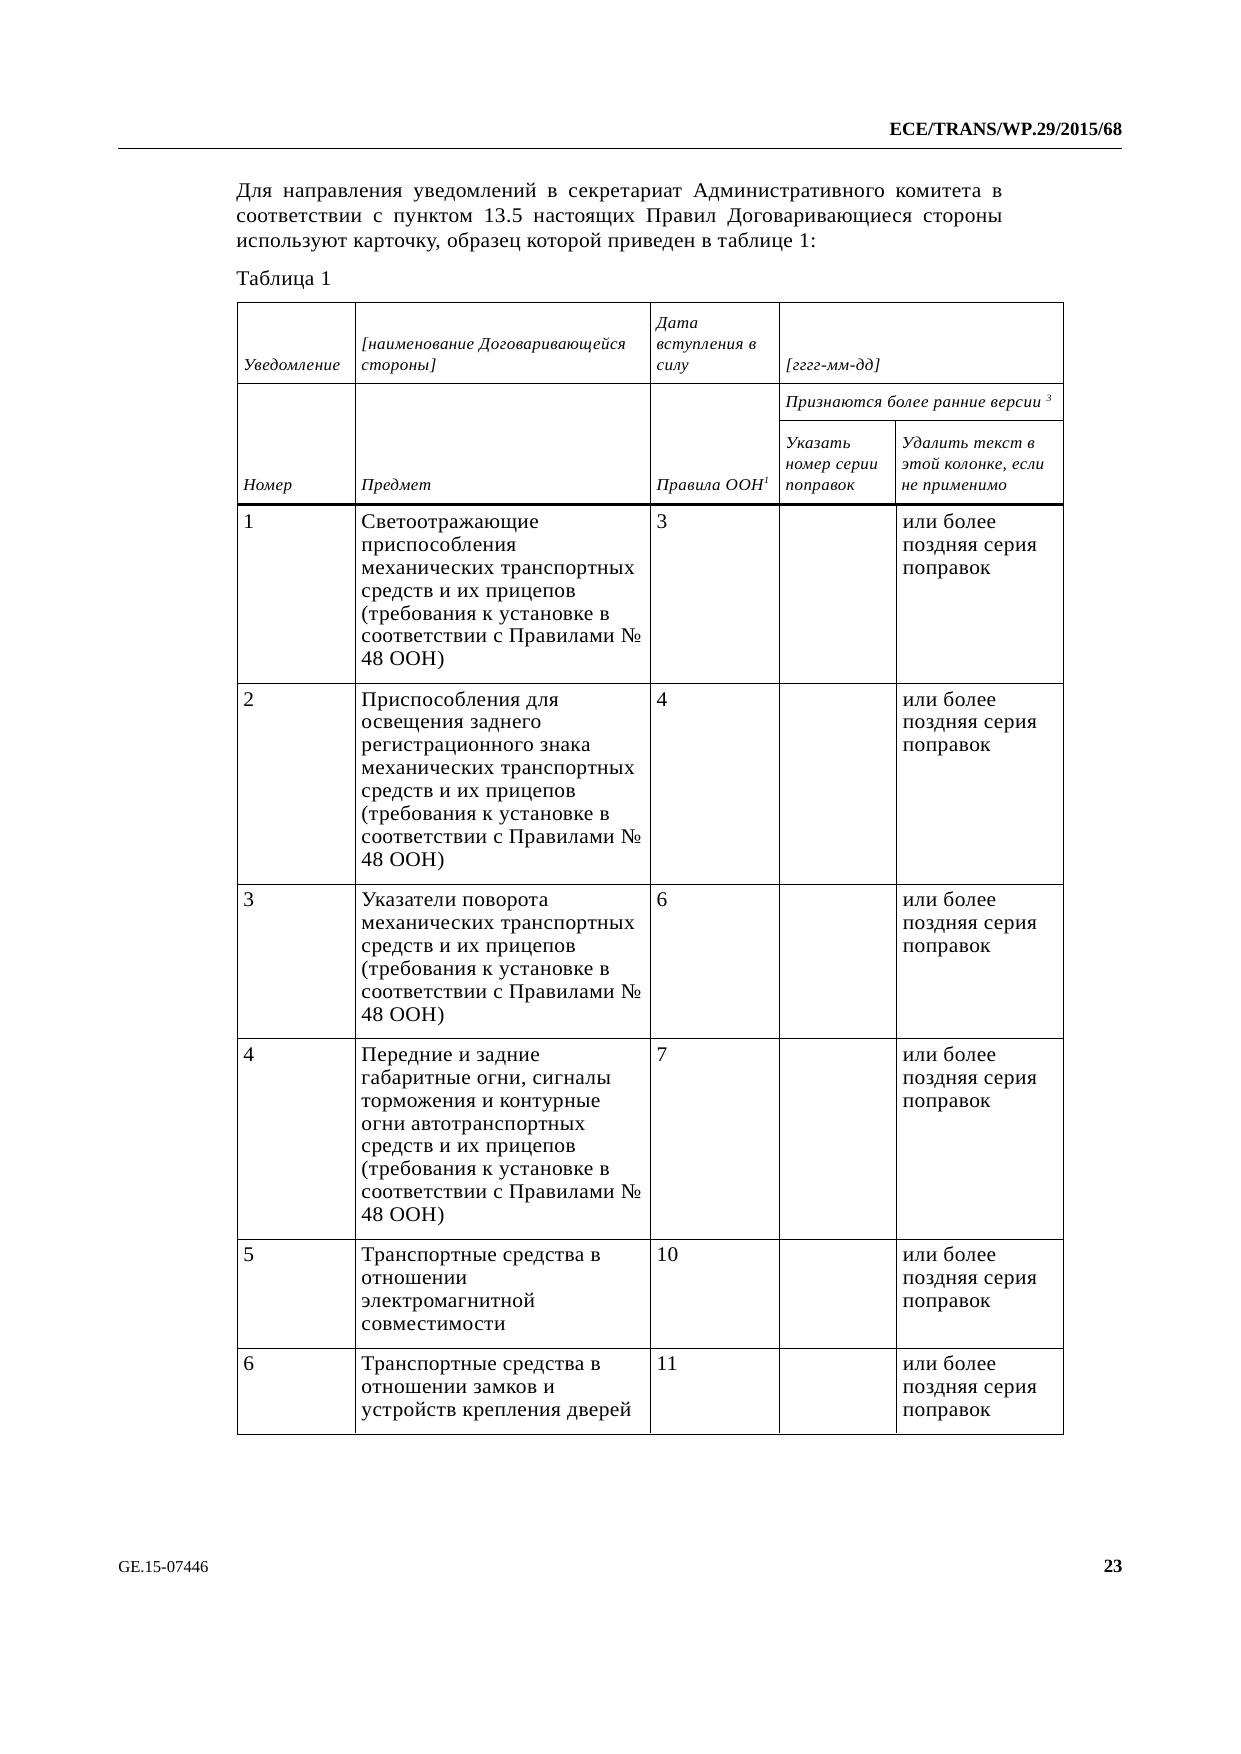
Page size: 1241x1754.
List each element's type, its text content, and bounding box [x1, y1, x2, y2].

table_cell 10 [651, 1240, 779, 1347]
table_cell 6 [238, 1349, 355, 1433]
table_cell Указатели поворота механических транспортных средств и их прицепов (требования к установке в соответствии с Правилами № 48 ООН) [356, 885, 650, 1038]
text Таблица 1 [236, 265, 1004, 290]
table_cell Транспортные средства в отношении электромагнитной совместимости [356, 1240, 650, 1347]
table_cell Приспособления для освещения заднего регистрационного знака механических транспортных средств и их прицепов (требования к установке в соответствии с Правилами № 48 ООН) [356, 684, 650, 883]
table_cell [780, 1240, 896, 1347]
table_cell [780, 506, 896, 683]
table_cell 5 [238, 1240, 355, 1347]
table_cell [780, 1349, 896, 1433]
table_cell 11 [651, 1349, 779, 1433]
table_cell 4 [238, 1039, 355, 1239]
table_cell 6 [651, 885, 779, 1038]
table_cell Передние и задние габаритные огни, сигналы торможения и контурные огни автотранспортных средств и их прицепов (требования к установке в соответствии с Правилами № 48 ООН) [356, 1039, 650, 1239]
table_cell 2 [238, 684, 355, 883]
table_cell Удалить текст в этой колонке, если не применимо [896, 421, 1063, 503]
table_cell Признаются более ранние версии 3 [780, 384, 1063, 420]
table_header [гггг-мм-дд] [780, 303, 1063, 382]
table_cell [780, 885, 896, 1038]
table_cell 3 [651, 506, 779, 683]
text Для направления уведомлений в секретариат Административного комитета в соответствии с пунктом 13.5 настоящих Правил Договаривающиеся стороны используют карточку, образец которой приведен в таблице 1: [236, 177, 1004, 252]
table_cell Номер [238, 384, 355, 503]
table_cell [780, 684, 896, 883]
table_cell 4 [651, 684, 779, 883]
table_cell 3 [238, 885, 355, 1038]
table_cell Транспортные средства в отношении замков и устройств крепления дверей [356, 1349, 650, 1433]
table_cell Указать номер серии поправок [780, 421, 895, 503]
table_cell 1 [238, 506, 355, 683]
table_cell или более поздняя серия поправок [897, 1240, 1063, 1347]
table_cell или более поздняя серия поправок [897, 1039, 1063, 1239]
table_header Дата вступления в силу [651, 303, 779, 382]
table_header [наименование Договаривающейся стороны] [356, 303, 650, 382]
table_cell или более поздняя серия поправок [897, 506, 1063, 683]
table_cell или более поздняя серия поправок [897, 1349, 1063, 1433]
table_header Уведомление [238, 303, 355, 382]
table_cell Правила ООН1 [651, 384, 779, 503]
table_cell [780, 1039, 896, 1239]
table_cell Предмет [356, 384, 650, 503]
table_cell Светоотражающие приспособления механических транспортных средств и их прицепов (требования к установке в соответствии с Правилами № 48 ООН) [356, 506, 650, 683]
table_cell 7 [651, 1039, 779, 1239]
table_cell или более поздняя серия поправок [897, 885, 1063, 1038]
table_cell или более поздняя серия поправок [897, 684, 1063, 883]
